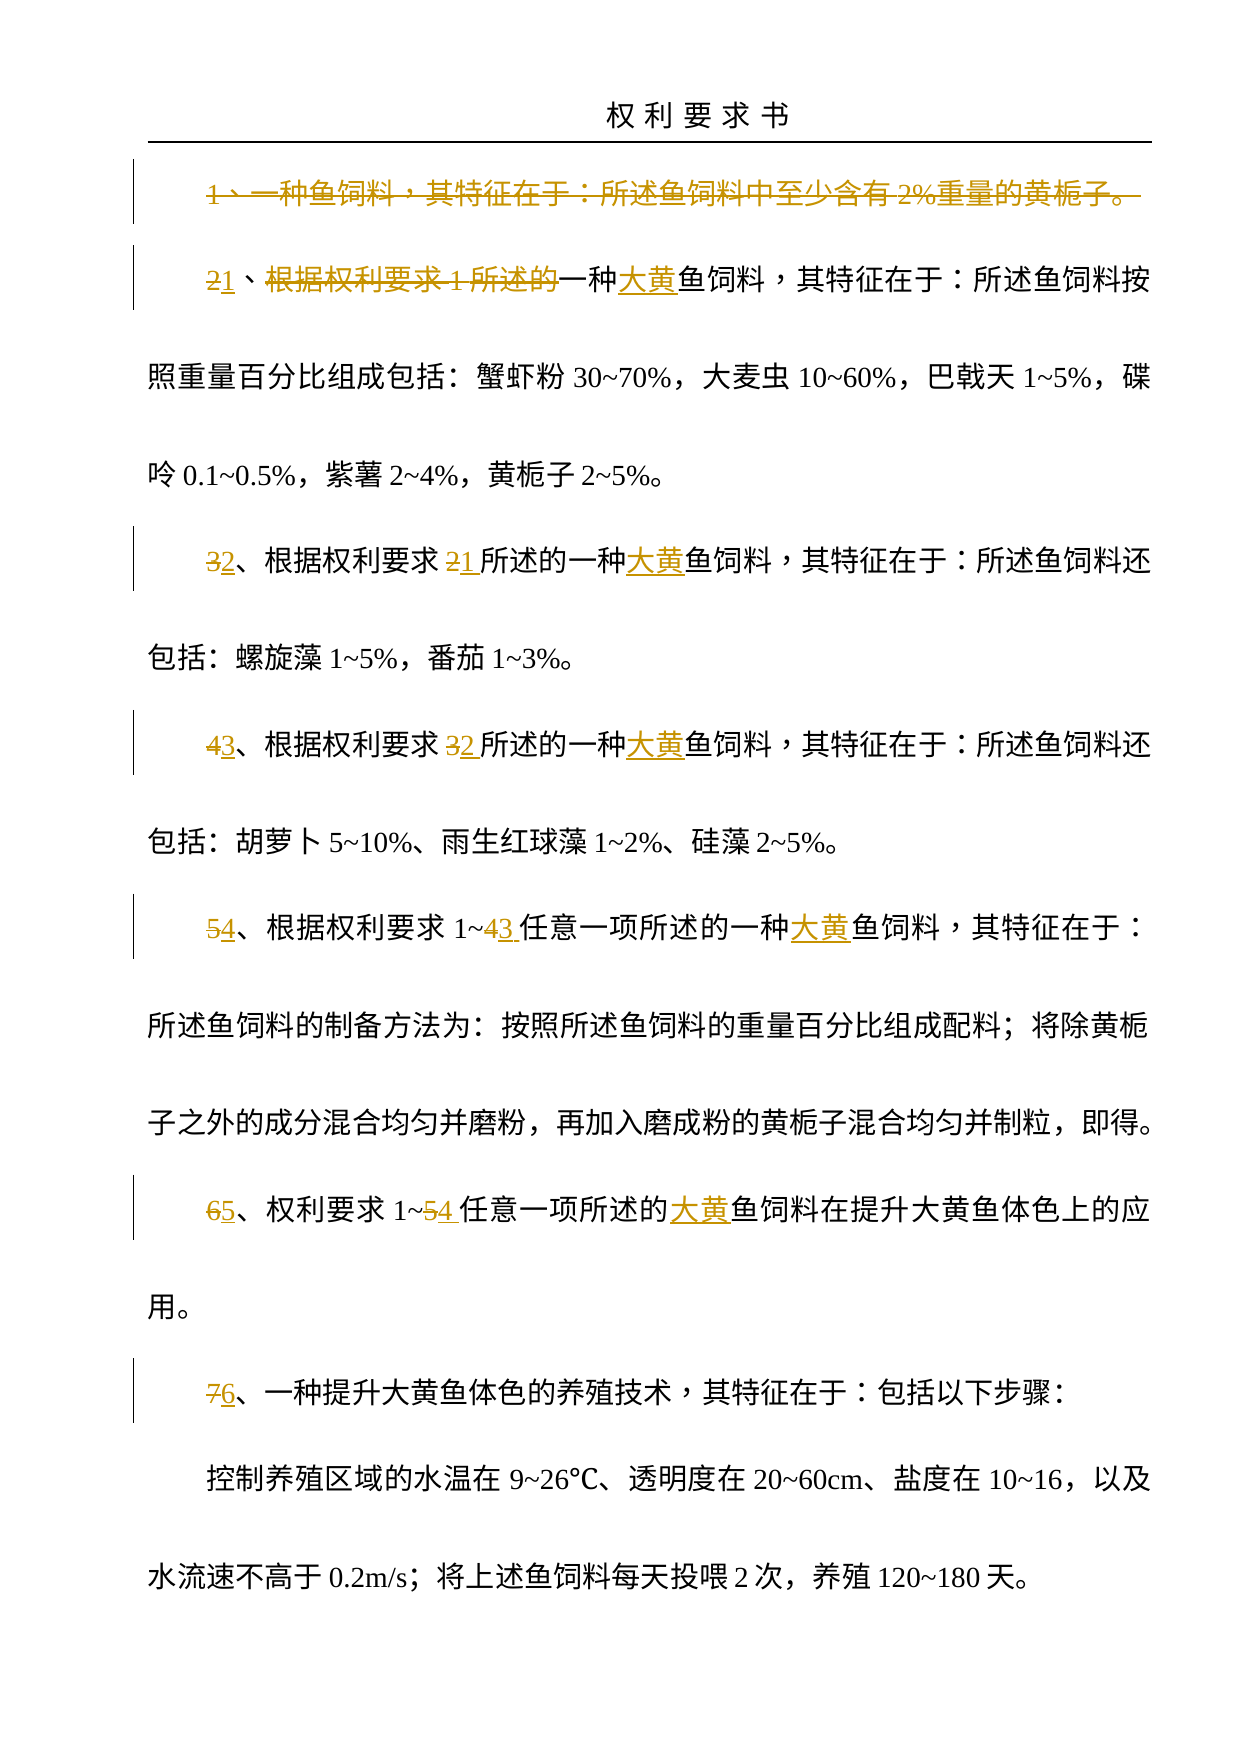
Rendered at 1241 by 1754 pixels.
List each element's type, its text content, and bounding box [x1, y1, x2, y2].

text 控制养殖区域的水温在9~26℃、透明度在20~60cm、盐度在10~16，以及水流速不高于0.2m/s；将上述鱼饲料每天投喂2次，养殖120~180天。 [148, 1444, 1152, 1607]
text 、权利要求1~任意一项所述的鱼饲料在提升大黄鱼体色上的应用。 [148, 1175, 1152, 1337]
text 、一种鱼饲料，其特征在于：所述鱼饲料按照重量百分比组成包括：蟹虾粉30~70%，大麦虫10~60%，巴戟天1~5%，碟呤0.1~0.5%，紫薯2~4%，黄栀子2~5%。 [148, 245, 1152, 505]
text 、根据权利要求所述的一种鱼饲料，其特征在于：所述鱼饲料还包括：螺旋藻1~5%，番茄1~3%。 [148, 526, 1152, 689]
text 、一种提升大黄鱼体色的养殖技术，其特征在于：包括以下步骤： [148, 1358, 1152, 1423]
text 、根据权利要求1~任意一项所述的一种鱼饲料，其特征在于：所述鱼饲料的制备方法为：按照所述鱼饲料的重量百分比组成配料；将除黄栀子之外的成分混合均匀并磨粉，再加入磨成粉的黄栀子混合均匀并制粒，即得。 [148, 893, 1152, 1153]
text 、根据权利要求所述的一种鱼饲料，其特征在于：所述鱼饲料还包括：胡萝卜5~10%、雨生红球藻1~2%、硅藻2~5%。 [148, 710, 1152, 872]
